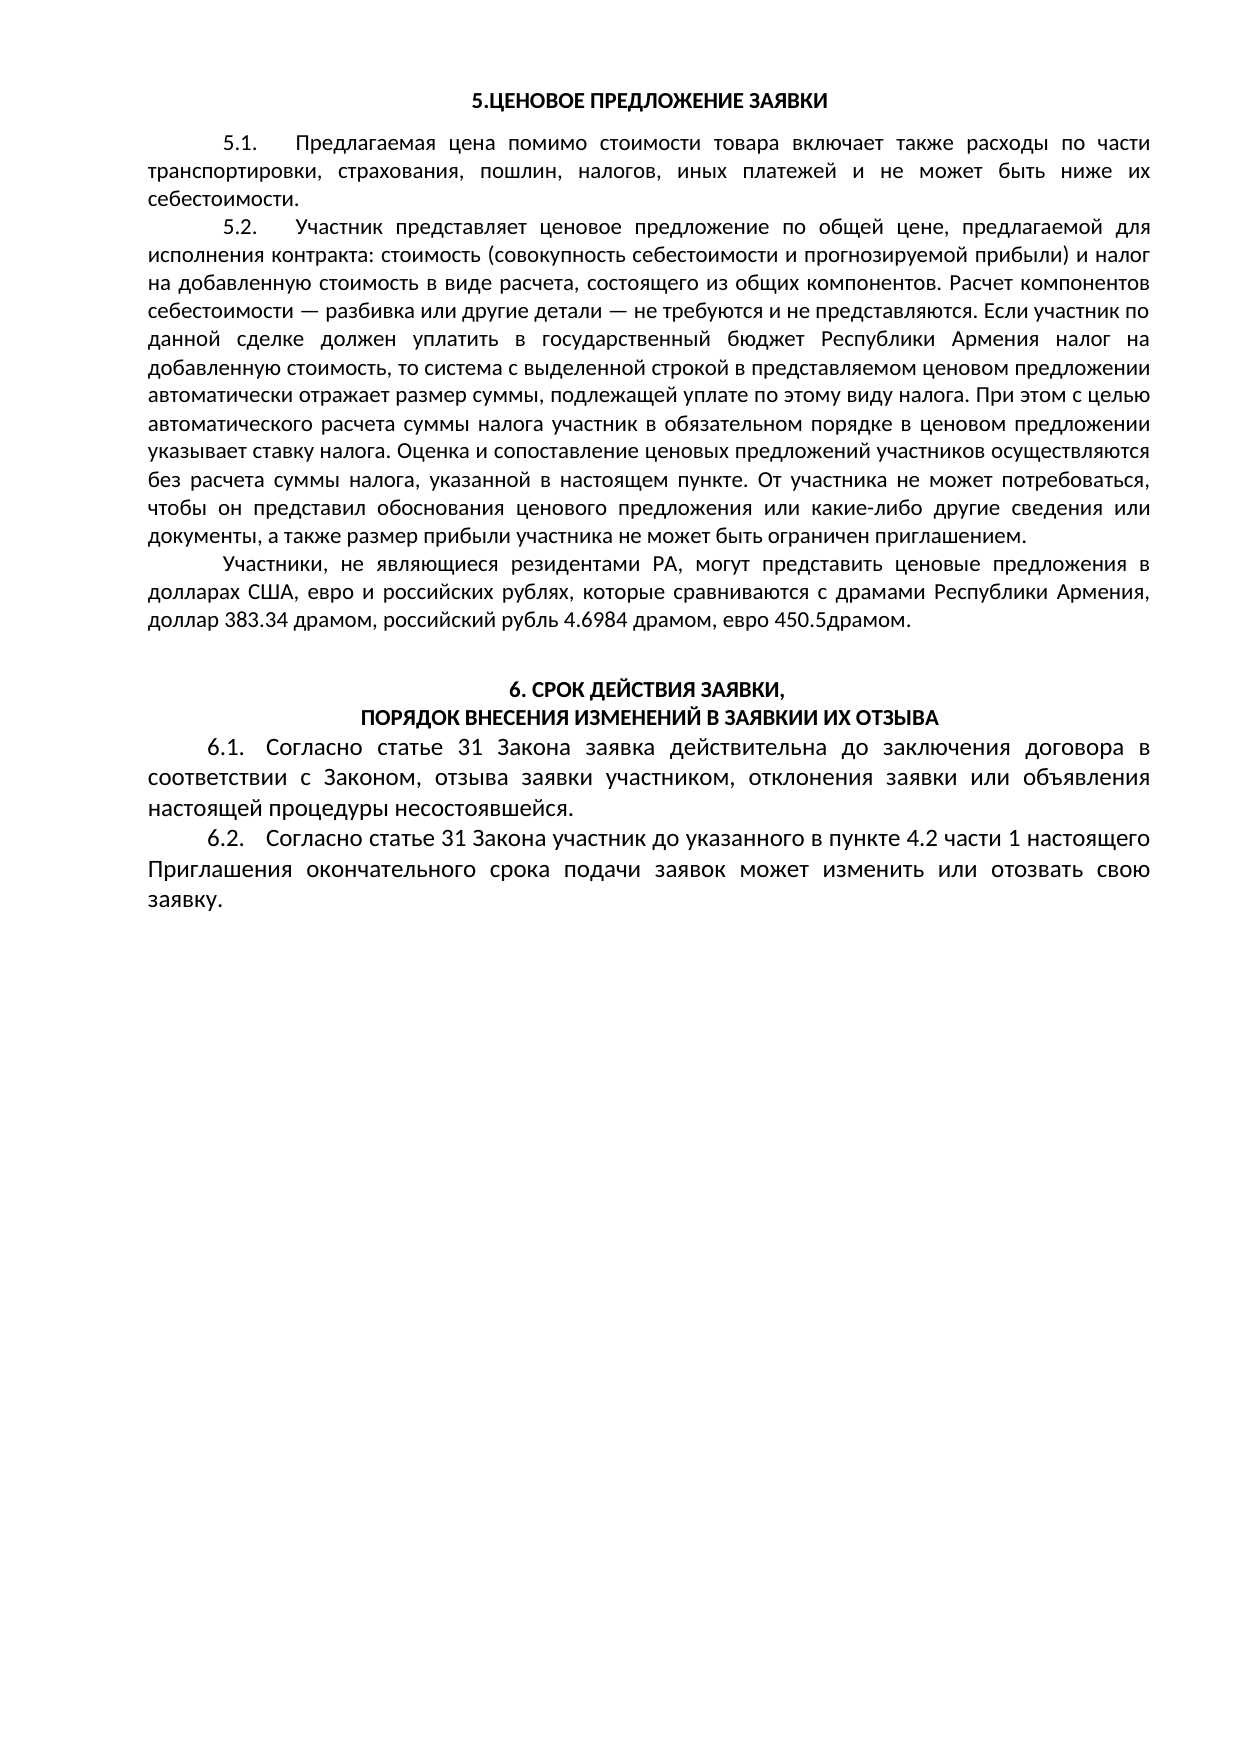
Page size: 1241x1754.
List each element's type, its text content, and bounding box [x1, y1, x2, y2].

text 6. СРОК ДЕЙСТВИЯ ЗАЯВКИ, ПОРЯДОК ВНЕСЕНИЯ ИЗМЕНЕНИЙ В ЗАЯВКИИ ИХ ОТЗЫВА [207, 675, 1093, 731]
text 6.1. Согласно статье 31 Закона заявка действительна до заключения договора в соответствии с Законом, отзыва заявки участником, отклонения заявки или объявления настоящей процедуры несостоявшейся. [148, 731, 1152, 822]
text Участники, не являющиеся резидентами РА, могут представить ценовые предложения в долларах США, евро и российских рублях, которые сравниваются с драмами Республики Армения, доллар 383.34 драмом, российский рубль 4.6984 драмом, евро 450.5драмом. [148, 549, 1152, 633]
text 5.2. Участник представляет ценовое предложение по общей цене, предлагаемой для исполнения контракта: стоимость (совокупность себестоимости и прогнозируемой прибыли) и налог на добавленную стоимость в виде расчета, состоящего из общих компонентов. Расчет компонентов себестоимости — разбивка или другие детали — не требуются и не представляются. Если участник по данной сделке должен уплатить в государственный бюджет Республики Армения налог на добавленную стоимость, то система с выделенной строкой в представляемом ценовом предложении автоматически отражает размер суммы, подлежащей уплате по этому виду налога. При этом с целью автоматического расчета суммы налога участник в обязательном порядке в ценовом предложении указывает ставку налога. Оценка и сопоставление ценовых предложений участников осуществляются без расчета суммы налога, указанной в настоящем пункте. От участника не может потребоваться, чтобы он представил обоснования ценового предложения или какие-либо другие сведения или документы, а также размер прибыли участника не может быть ограничен приглашением. [148, 212, 1152, 549]
text 5.ЦЕНОВОЕ ПРЕДЛОЖЕНИЕ ЗАЯВКИ [148, 86, 1152, 114]
text 6.2. Согласно статье 31 Закона участник до указанного в пункте 4.2 части 1 настоящего Приглашения окончательного срока подачи заявок может изменить или отозвать свою заявку. [148, 822, 1152, 914]
text 5.1. Предлагаемая цена помимо стоимости товара включает также расходы по части транспортировки, страхования, пошлин, налогов, иных платежей и не может быть ниже их себестоимости. [148, 128, 1152, 212]
